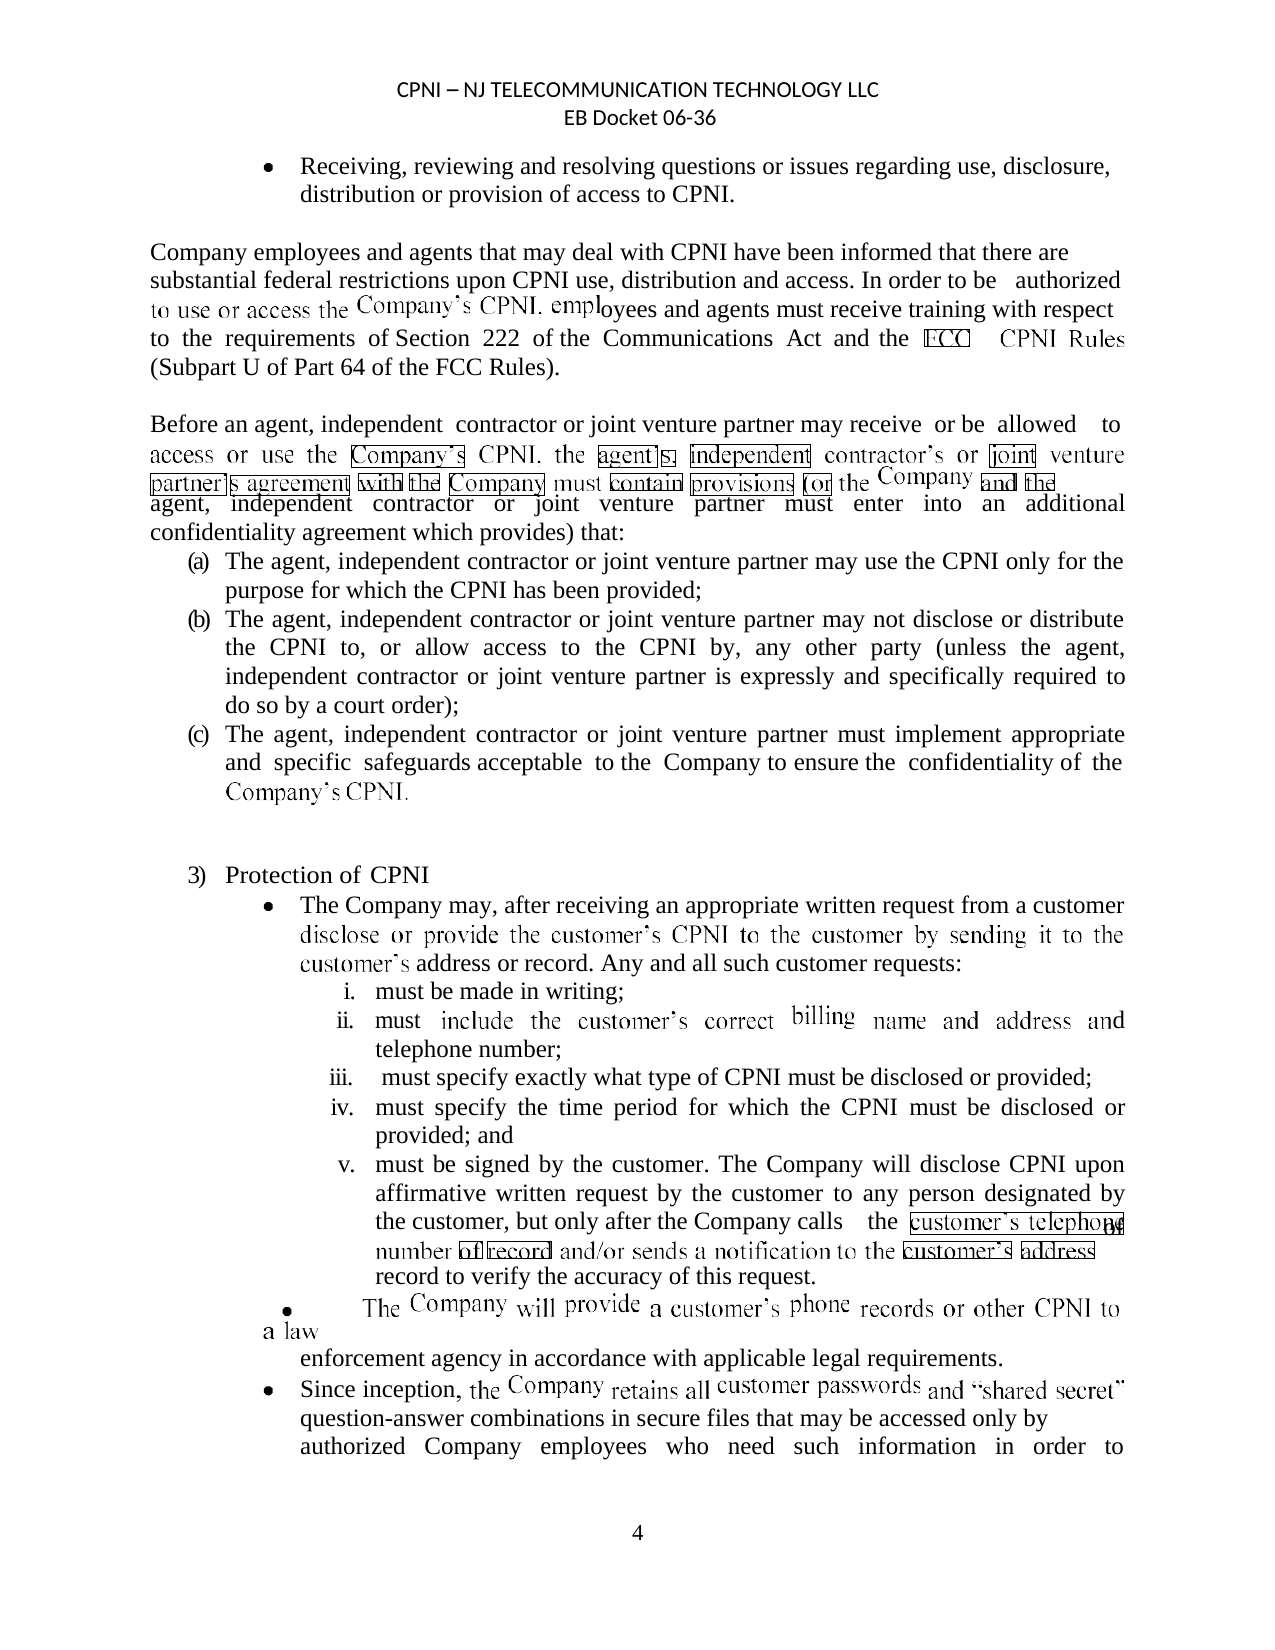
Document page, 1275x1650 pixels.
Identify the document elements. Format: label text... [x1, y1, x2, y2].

list The agent, independent contractor or joint venture partner may not disclose or distribute the CPNI to, or allow access to the CPNI by, any other party (unless the agent, independent contractor or joint venture partner is expressly and specifically required to do so by a court order); [187, 604, 1126, 719]
list Protection of CPNI [187, 860, 1137, 889]
picture [1035, 1298, 1090, 1317]
picture [300, 925, 379, 943]
picture [375, 1241, 452, 1259]
picture [864, 1241, 895, 1259]
picture [972, 1380, 1047, 1399]
picture [226, 782, 340, 805]
picture [410, 1293, 507, 1317]
text Company employees and agents that may deal with CPNI have been informed that there are substantial federal restrictions upon CPNI use, distribution and access. In order to be authorized [150, 237, 1137, 294]
picture [423, 925, 498, 948]
picture [516, 1298, 555, 1317]
picture [300, 954, 409, 972]
picture [263, 1327, 275, 1339]
text telephone number; [375, 1034, 1137, 1063]
text Before an agent, independent contractor or joint venture partner may receive or be allowed to [150, 409, 1137, 438]
picture [974, 1298, 1025, 1317]
picture [552, 295, 601, 318]
picture [480, 296, 542, 318]
picture [714, 1241, 830, 1259]
picture [479, 445, 541, 467]
picture [943, 1304, 965, 1317]
picture [739, 927, 758, 943]
picture [1093, 925, 1123, 943]
list must be signed by the customer. The Company will disclose CPNI upon affirmative written request by the customer to any person designated by the customer, but only after the Company calls the [338, 1150, 1126, 1235]
picture [950, 925, 1026, 948]
list must specify exactly what type of CPNI must be disclosed or provided; [329, 1063, 1137, 1092]
text agent, independent contractor or joint venture partner must enter into an additional confidentiality agreement which provides) that: [150, 438, 1126, 546]
picture [1049, 447, 1124, 463]
picture [860, 1298, 933, 1317]
picture [1056, 1380, 1124, 1399]
picture [284, 1321, 319, 1339]
list must be made in writing; [343, 977, 1137, 1005]
picture [957, 450, 978, 463]
list The agent, independent contractor or joint venture partner may use the CPNI only for the purpose for which the CPNI has been provided; [187, 547, 1126, 604]
text enforcement agency in accordance with applicable legal requirements. [300, 1343, 1137, 1372]
picture [717, 1374, 921, 1398]
picture [1062, 927, 1082, 943]
picture [633, 1241, 687, 1259]
picture [789, 1293, 850, 1317]
picture [150, 450, 213, 463]
picture [671, 1298, 779, 1317]
picture [1100, 1300, 1119, 1317]
picture [560, 1241, 625, 1259]
picture [650, 1304, 662, 1317]
picture [672, 925, 728, 943]
list must specify the time period for which the CPNI must be disclosed or provided; and [330, 1092, 1125, 1149]
text Receiving, reviewing and resolving questions or issues regarding use, disclosure, distribution or provision of access to CPNI. [300, 151, 1137, 208]
picture [552, 925, 660, 943]
text record to verify the accuracy of this request. [375, 1237, 1137, 1289]
picture [791, 1005, 855, 1029]
text question-answer combinations in secure files that may be accessed only by authorized Company employees who need such information in order to [300, 1403, 1126, 1461]
picture [878, 466, 973, 489]
text oyees and agents must receive training with respect to the requirements of Section 222 of the Communications Act and the [150, 294, 1126, 352]
picture [928, 1380, 964, 1399]
picture [261, 450, 294, 463]
picture [914, 925, 938, 948]
picture [307, 444, 337, 463]
picture [564, 1293, 640, 1317]
list must d [336, 1005, 1137, 1034]
picture [362, 1298, 400, 1317]
picture [509, 925, 540, 943]
text (Subpart U of Part 64 of the FCC Rules). [150, 352, 1137, 381]
picture [347, 782, 408, 800]
picture [812, 927, 903, 943]
list The agent, independent contractor or joint venture partner must implement appropriate and specific safeguards acceptable to the Company to ensure the confidentiality of the [187, 719, 1125, 776]
picture [227, 450, 248, 463]
picture [1039, 925, 1052, 943]
picture [695, 1247, 706, 1259]
picture [554, 444, 584, 463]
picture [825, 445, 943, 463]
picture [391, 931, 413, 943]
picture [836, 1243, 856, 1259]
picture [508, 1375, 604, 1398]
text The Company may, after receiving an appropriate written request from a customer [300, 890, 1137, 919]
picture [357, 295, 470, 318]
picture [770, 925, 800, 943]
